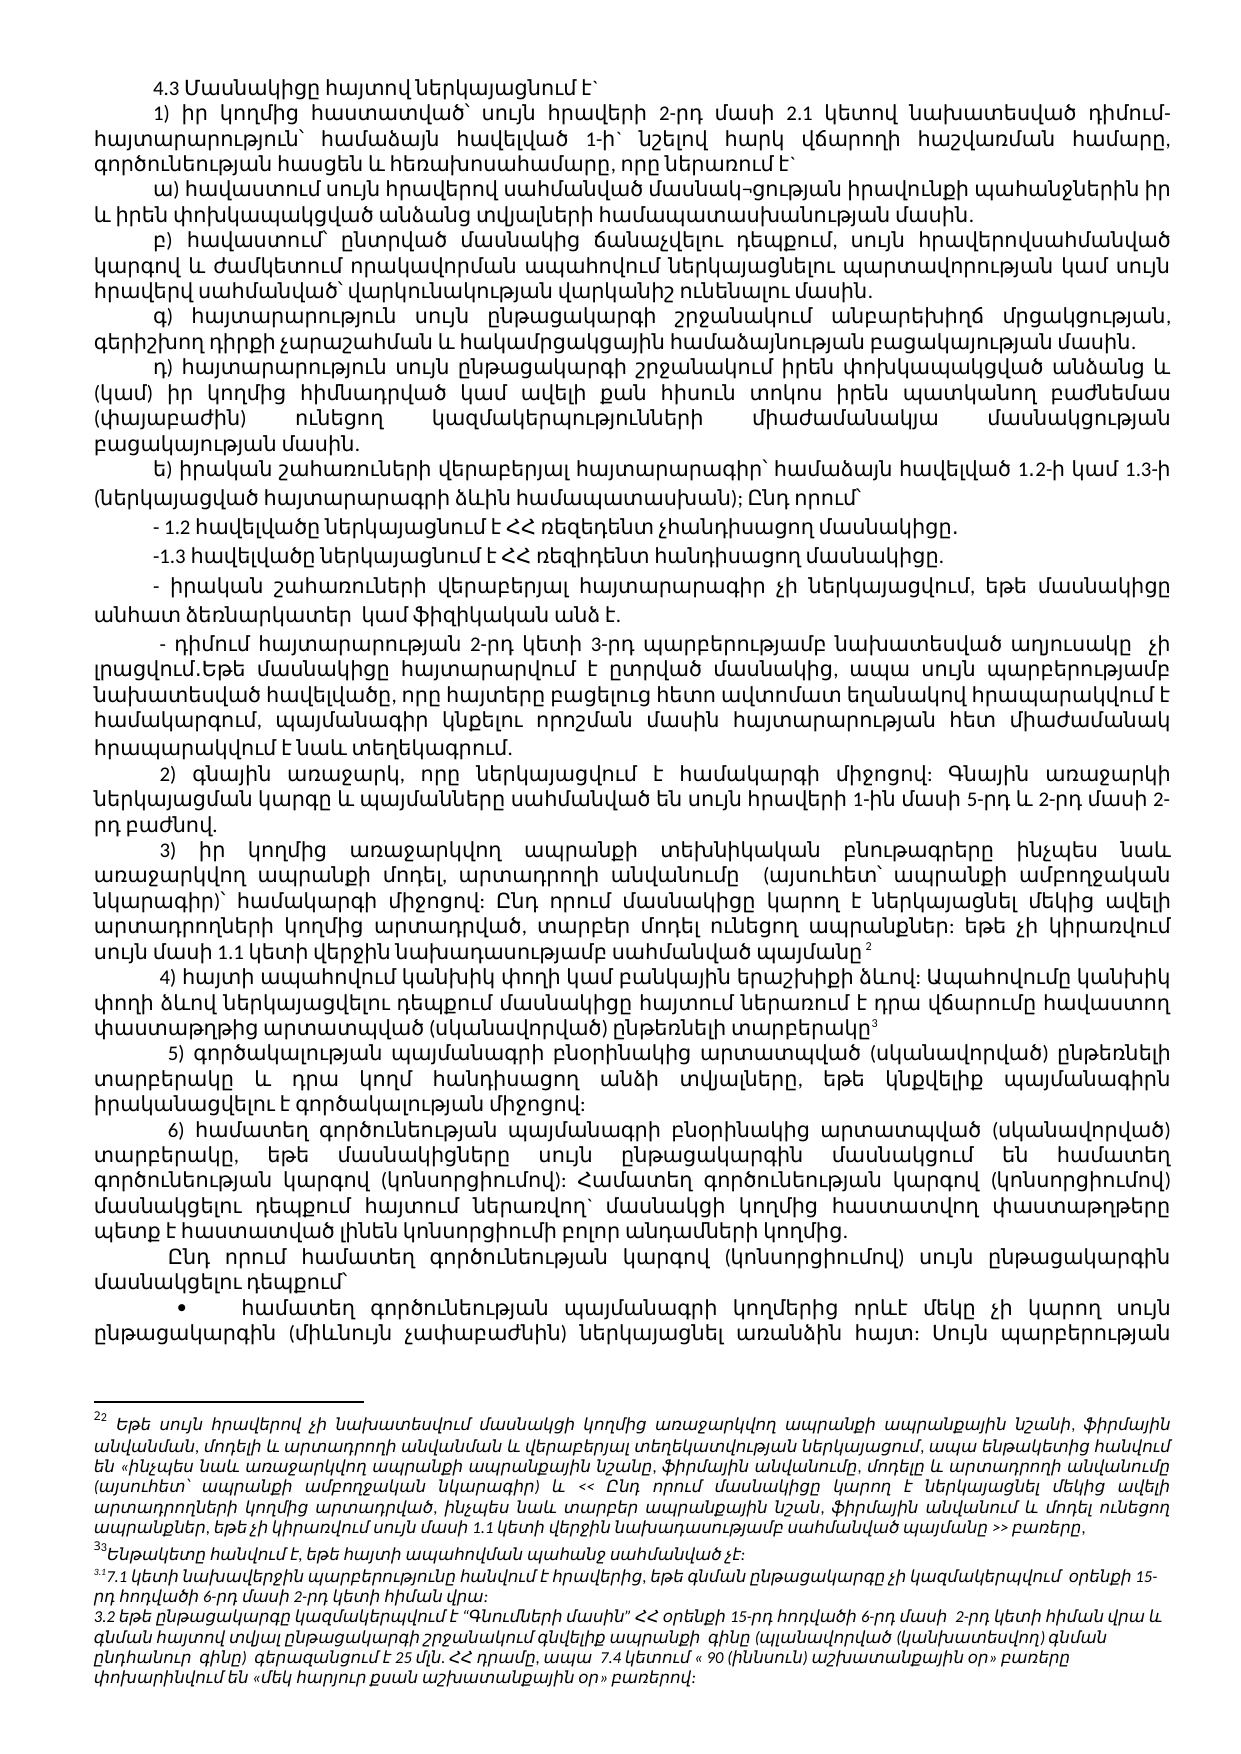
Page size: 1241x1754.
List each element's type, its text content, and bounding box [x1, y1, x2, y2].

text 6) համատեղ գործունեության պայմանագրի բնօրինակից արտատպված (սկանավորված) տարբերակը, եթե մասնակիցները սույն ընթացակարգին մասնակցում են համատեղ գործունեության կարգով (կոնսորցիումով): Համատեղ գործունեության կարգով (կոնսորցիումով) մասնակցելու դեպքում հայտում ներառվող` մասնակցի կողմից հաստատվող փաստաթղթերը պետք է հաստատված լինեն կոնսորցիումի բոլոր անդամների կողմից. [94, 1117, 1171, 1244]
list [94, 1295, 1171, 1346]
text 1) իր կողմից հաստատված՝ սույն հրավերի 2-րդ մասի 2.1 կետով նախատեսված դիմում-հայտարարություն՝ համաձայն հավելված 1-ի` նշելով հարկ վճարողի հաշվառման համարը, գործունեության հասցեն և հեռախոսահամարը, որը ներառում է` [94, 100, 1171, 177]
text ա) հավաստում սույն հրավերով սահմանված մասնակ¬ցության իրավունքի պահանջներին իր և իրեն փոխկապակցված անձանց տվյալների համապատասխանության մասին. [94, 177, 1171, 227]
text Ընդ որում համատեղ գործունեության կարգով (կոնսորցիումով) սույն ընթացակարգին մասնակցելու դեպքում՝ [94, 1244, 1171, 1295]
text - դիմում հայտարարության 2-րդ կետի 3-րդ պարբերությամբ նախատեսված աղյուսակը չի լրացվում․Եթե մասնակիցը հայտարարվում է ըտրված մասնակից, ապա սույն պարբերությամբ նախատեսված հավելվածը, որը հայտերը բացելուց հետո ավտոմատ եղանակով հրապարակվում է համակարգում, պայմանագիր կնքելու որոշման մասին հայտարարության հետ միաժամանակ հրապարակվում է նաև տեղեկագրում. [94, 631, 1171, 761]
text 4.3 Մասնակիցը հայտով ներկայացնում է` [94, 75, 1171, 100]
text գ) հայտարարություն սույն ընթացակարգի շրջանակում անբարեխիղճ մրցակցության, գերիշխող դիրքի չարաշահման և հակամրցակցային համաձայնության բացակայության մասին. [94, 304, 1171, 354]
text -1.3 հավելվածը ներկայացնում է ՀՀ ռեզիդենտ հանդիսացող մասնակիցը. [94, 544, 1171, 569]
text 3) իր կողմից առաջարկվող ապրանքի տեխնիկական բնութագրերը ինչպես նաև առաջարկվող ապրանքի մոդել, արտադրողի անվանումը (այսուհետ՝ ապրանքի ամբողջական նկարագիր)՝ համակարգի միջոցով: Ընդ որում մասնակիցը կարող է ներկայացնել մեկից ավելի արտադրողների կողմից արտադրված, տարբեր մոդել ունեցող ապրանքներ: եթե չի կիրառվում սույն մասի 1.1 կետի վերջին նախադասությամբ սահմանված պայմանը 2 [94, 837, 1171, 964]
text ե) իրական շահառուների վերաբերյալ հայտարարագիր՝ համաձայն հավելված 1․2-ի կամ 1.3-ի (ներկայացված հայտարարագրի ձևին համապատասխան); Ընդ որում՝ [94, 456, 1171, 511]
text բ) հավաստում՝ ընտրված մասնակից ճանաչվելու դեպքում, սույն հրավերովսահմանված կարգով և ժամկետում որակավորման ապահովում ներկայացնելու պարտավորության կամ սույն հրավերվ սահմանված՝ վարկունակության վարկանիշ ունենալու մասին. [94, 227, 1171, 304]
text 5) գործակալության պայմանագրի բնօրինակից արտատպված (սկանավորված) ընթեռնելի տարբերակը և դրա կողմ հանդիսացող անձի տվյալները, եթե կնքվելիք պայմանագիրն իրականացվելու է գործակալության միջոցով: [94, 1041, 1171, 1117]
text դ) հայտարարություն սույն ընթացակարգի շրջանակում իրեն փոխկապակցված անձանց և (կամ) իր կողմից հիմնադրված կամ ավելի քան հիսուն տոկոս իրեն պատկանող բաժնեմաս (փայաբաժին) ունեցող կազմակերպությունների միաժամանակյա մասնակցության բացակայության մասին. [94, 354, 1171, 456]
text - իրական շահառուների վերաբերյալ հայտարարագիր չի ներկայացվում, եթե մասնակիցը անհատ ձեռնարկատեր կամ ֆիզիկական անձ է. [94, 573, 1171, 627]
text 4) հայտի ապահովում կանխիկ փողի կամ բանկային երաշխիքի ձևով: Ապահովումը կանխիկ փողի ձևով ներկայացվելու դեպքում մասնակիցը հայտում ներառում է դրա վճարումը հավաստող փաստաթղթից արտատպված (սկանավորված) ընթեռնելի տարբերակը3 [94, 964, 1171, 1041]
text 2) գնային առաջարկ, որը ներկայացվում է համակարգի միջոցով: Գնային առաջարկի ներկայացման կարգը և պայմանները սահմանված են սույն հրավերի 1-ին մասի 5-րդ և 2-րդ մասի 2-րդ բաժնով. [94, 761, 1171, 837]
text - 1.2 հավելվածը ներկայացնում է ՀՀ ռեզեդենտ չհանդիսացող մասնակիցը․ [94, 514, 1171, 540]
